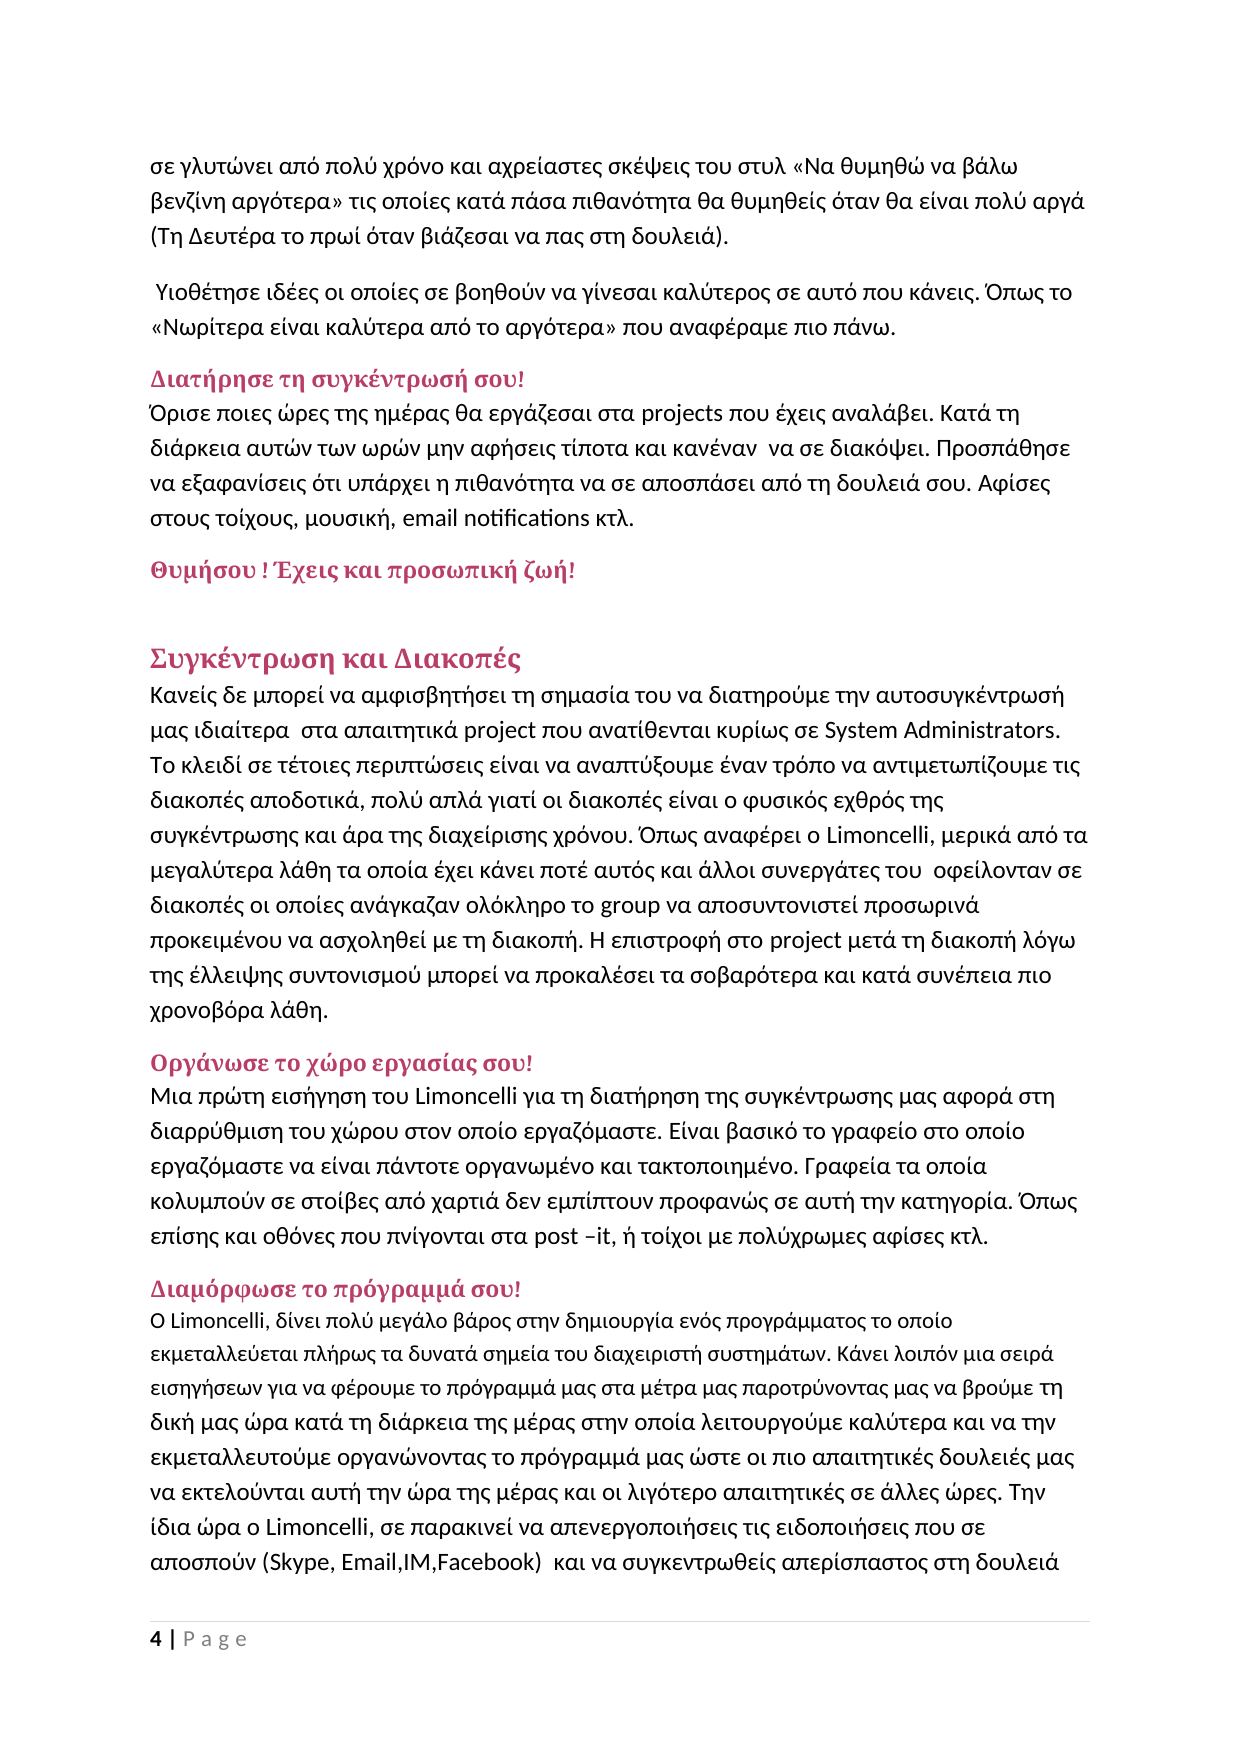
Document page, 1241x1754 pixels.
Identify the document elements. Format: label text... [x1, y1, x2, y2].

subtitle Οργάνωσε το χώρο εργασίας σου! [150, 1050, 1090, 1077]
text Μια πρώτη εισήγηση του Limoncelli για τη διατήρηση της συγκέντρωσης μας αφορά στη διαρρύθμιση του χώρου στον οποίο εργαζόμαστε. Είναι βασικό το γραφείο στο οποίο εργαζόμαστε να είναι πάντοτε οργανωμένο και τακτοποιημένο. Γραφεία τα οποία κολυμπούν σε στοίβες από χαρτιά δεν εμπίπτουν προφανώς σε αυτή την κατηγορία. Όπως επίσης και οθόνες που πνίγονται στα post –it, ή τοίχοι με πολύχρωμες αφίσες κτλ. [150, 1081, 1090, 1251]
text Όρισε ποιες ώρες της ημέρας θα εργάζεσαι στα projects που έχεις αναλάβει. Κατά τη διάρκεια αυτών των ωρών μην αφήσεις τίποτα και κανέναν να σε διακόψει. Προσπάθησε να εξαφανίσεις ότι υπάρχει η πιθανότητα να σε αποσπάσει από τη δουλειά σου. Αφίσες στους τοίχους, μουσική, email notifications κτλ. [150, 397, 1090, 532]
subtitle Διαμόρφωσε το πρόγραμμά σου! [150, 1276, 1090, 1303]
text Υιοθέτησε ιδέες οι οποίες σε βοηθούν να γίνεσαι καλύτερος σε αυτό που κάνεις. Όπως το «Νωρίτερα είναι καλύτερα από το αργότερα» που αναφέραμε πιο πάνω. [150, 276, 1090, 341]
subtitle Συγκέντρωση και Διακοπές [150, 644, 1090, 675]
subtitle Θυμήσου ! Έχεις και προσωπική ζωή! [150, 558, 1090, 584]
subtitle Διατήρησε τη συγκέντρωσή σου! [150, 367, 1090, 393]
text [150, 150, 1090, 251]
text Κανείς δε μπορεί να αμφισβητήσει τη σημασία του να διατηρούμε την αυτοσυγκέντρωσή μας ιδιαίτερα στα απαιτητικά project που ανατίθενται κυρίως σε System Administrators. Το κλειδί σε τέτοιες περιπτώσεις είναι να αναπτύξουμε έναν τρόπο να αντιμετωπίζουμε τις διακοπές αποδοτικά, πολύ απλά γιατί οι διακοπές είναι ο φυσικός εχθρός της συγκέντρωσης και άρα της διαχείρισης χρόνου. Όπως αναφέρει ο Limoncelli, μερικά από τα μεγαλύτερα λάθη τα οποία έχει κάνει ποτέ αυτός και άλλοι συνεργάτες του οφείλονταν σε διακοπές οι οποίες ανάγκαζαν ολόκληρο το group να αποσυντονιστεί προσωρινά προκειμένου να ασχοληθεί με τη διακοπή. Η επιστροφή στο project μετά τη διακοπή λόγω της έλλειψης συντονισμού μπορεί να προκαλέσει τα σοβαρότερα και κατά συνέπεια πιο χρονοβόρα λάθη. [150, 679, 1090, 1025]
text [150, 1307, 1090, 1577]
